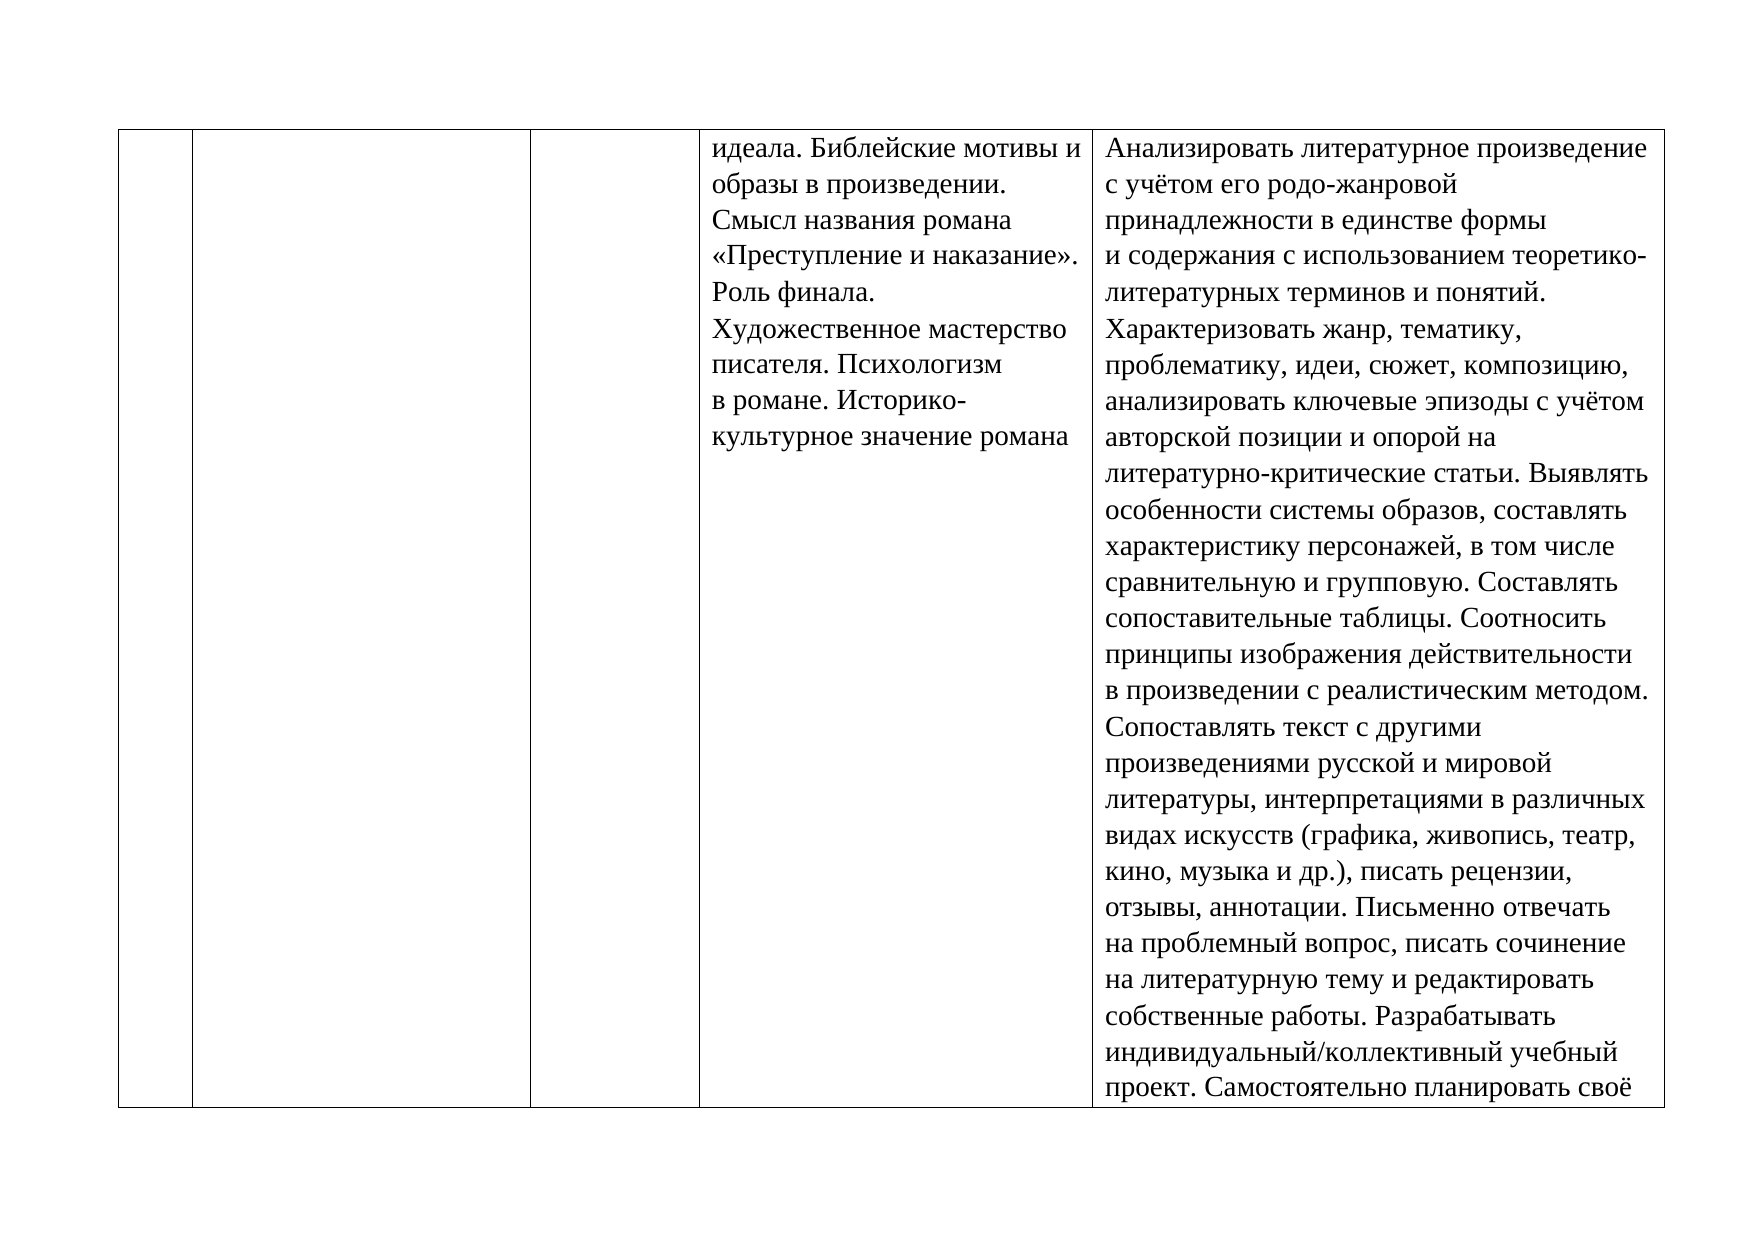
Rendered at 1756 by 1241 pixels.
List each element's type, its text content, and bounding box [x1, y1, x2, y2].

table_header [193, 130, 530, 1107]
table_header [119, 130, 192, 1107]
table_header [531, 130, 699, 1107]
table_header идеала. Библейские мотивы и образы в произведении. Смысл названия романа «Преступление и наказание». Роль финала. Художественное мастерство писателя. Психологизм в романе. Историко- культурное значение романа [700, 130, 1092, 1107]
table_header Анализировать литературное произведение с учётом его родо-жанровой принадлежности в единстве формы и содержания с использованием теоретико- литературных терминов и понятий. Характеризовать жанр, тематику, проблематику, идеи, сюжет, композицию, анализировать ключевые эпизоды с учётом авторской позиции и опорой на литературно-критические статьи. Выявлять особенности системы образов, составлять характеристику персонажей, в том числе сравнительную и групповую. Составлять сопоставительные таблицы. Соотносить принципы изображения действительности в произведении с реалистическим методом. Сопоставлять текст с другими произведениями русской и мировой литературы, интерпретациями в различных видах искусств (графика, живопись, театр, кино, музыка и др.), писать рецензии, отзывы, аннотации. Письменно отвечать на проблемный вопрос, писать сочинение на литературную тему и редактировать собственные работы. Разрабатывать индивидуальный/коллективный учебный проект. Самостоятельно планировать своё [1093, 130, 1664, 1107]
